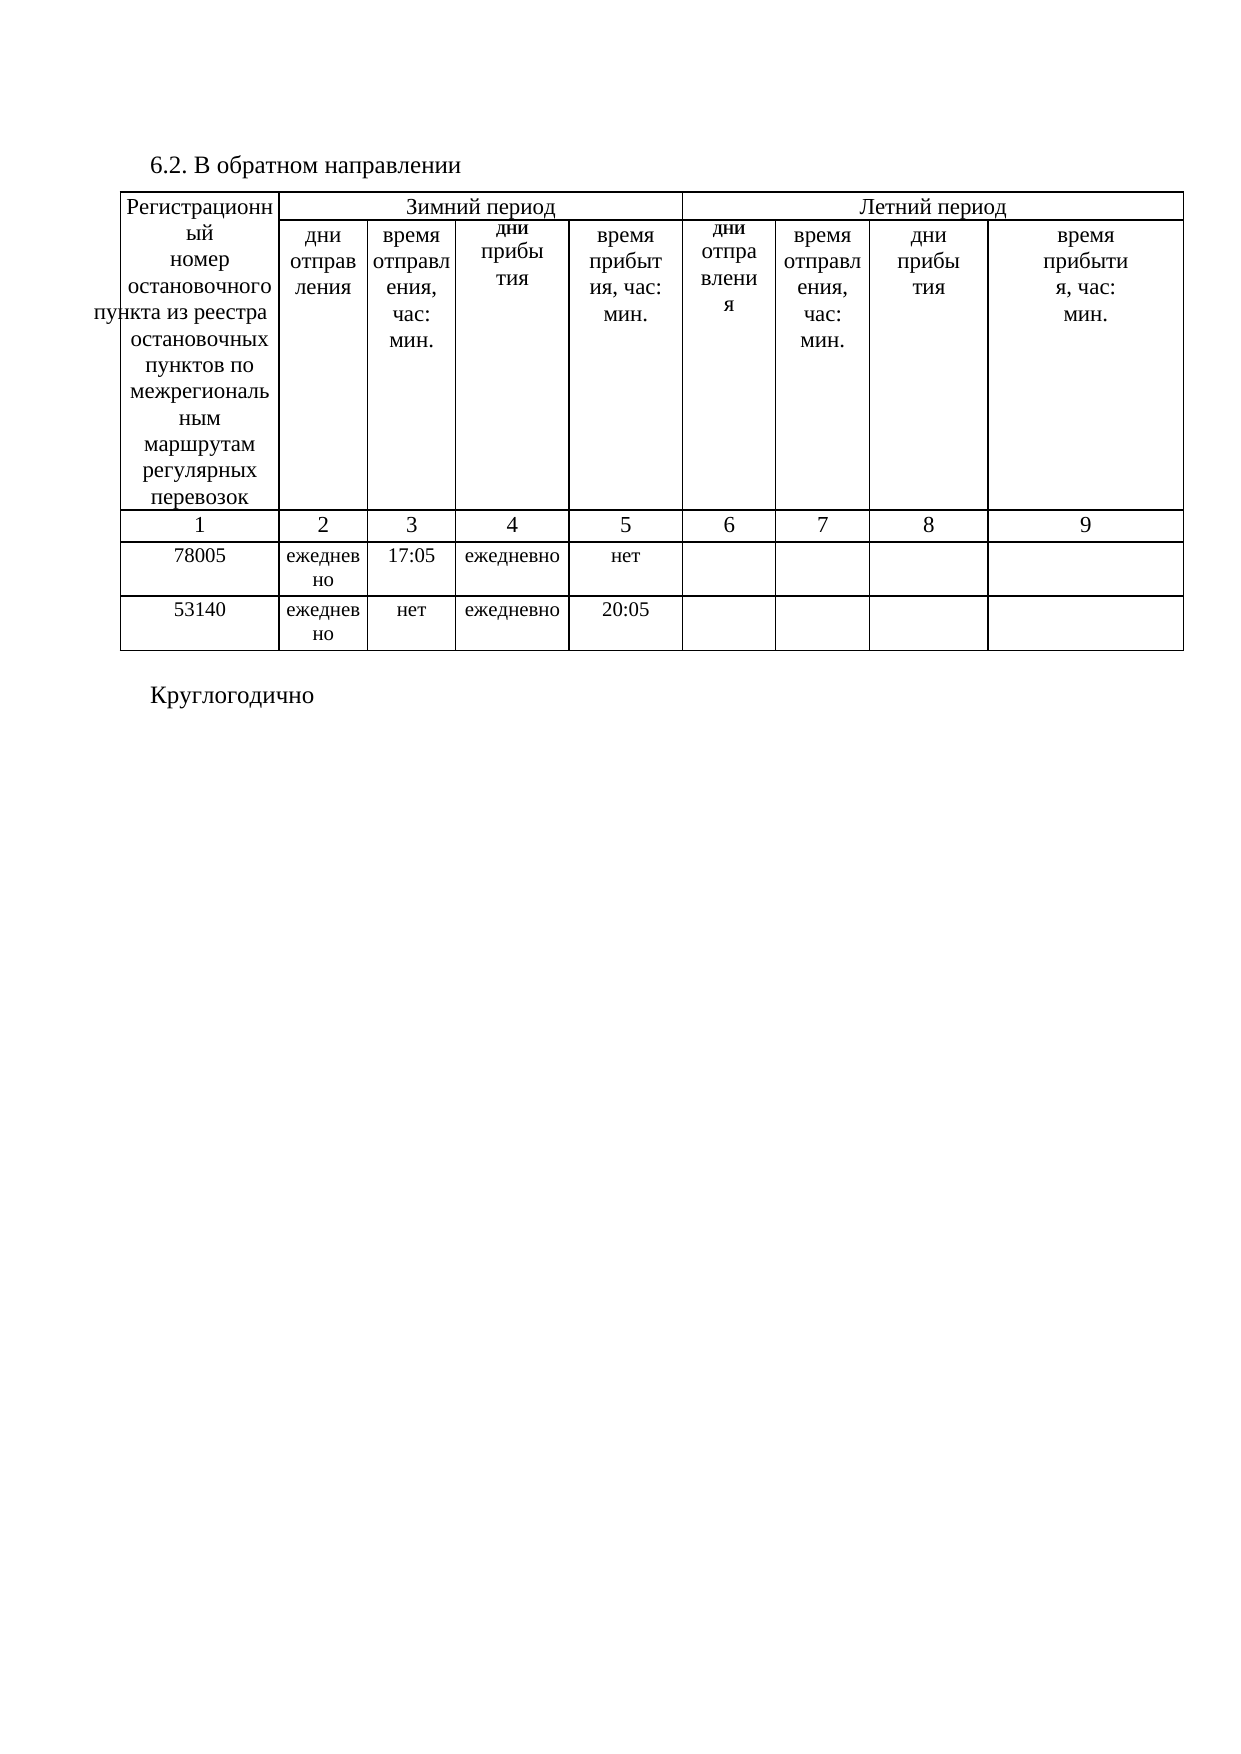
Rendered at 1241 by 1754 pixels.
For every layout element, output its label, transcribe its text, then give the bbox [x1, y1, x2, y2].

table_cell 8 [870, 511, 987, 541]
table_cell [683, 543, 775, 595]
table_cell 7 [776, 511, 869, 541]
table_cell [989, 597, 1183, 650]
table_cell 4 [456, 511, 568, 541]
table_cell время прибыти я, час: мин. [989, 221, 1183, 509]
table_cell 9 [989, 511, 1183, 541]
text Круглогодично [150, 680, 1090, 709]
table_cell 53140 [121, 597, 278, 650]
table_cell [776, 543, 869, 595]
table_cell время отправл ения, час: мин. [368, 221, 455, 509]
table_header Летний период [683, 193, 1183, 219]
table_cell ежедневно [456, 597, 568, 650]
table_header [121, 193, 278, 509]
table_cell ежедневно [280, 543, 367, 595]
table_cell 78005 [121, 543, 278, 595]
table_cell дни прибы тия [870, 221, 987, 509]
table_cell нет [570, 543, 682, 595]
table_cell 17:05 [368, 543, 455, 595]
table_cell 1 [121, 511, 278, 541]
text 6.2. В обратном направлении [150, 150, 1090, 179]
table_cell [683, 597, 775, 650]
table_cell ежедневно [280, 597, 367, 650]
table_cell 6 [683, 511, 775, 541]
table_cell ежедневно [456, 543, 568, 595]
table_cell нет [368, 597, 455, 650]
table_cell 2 [280, 511, 367, 541]
table_cell 3 [368, 511, 455, 541]
table_cell [870, 543, 987, 595]
table_cell [870, 597, 987, 650]
table_cell время прибыт ия, час: мин. [570, 221, 682, 509]
table_cell дни отправ ления [280, 221, 367, 509]
table_cell время отправл ения, час: мин. [776, 221, 869, 509]
table_header Зимний период [280, 193, 682, 219]
table_cell 5 [570, 511, 682, 541]
table_cell [776, 597, 869, 650]
table_cell ДНИ отпра влени я [683, 221, 775, 509]
table_cell ДНИ прибы тия [456, 221, 568, 509]
table_cell 20:05 [570, 597, 682, 650]
table_cell [989, 543, 1183, 595]
